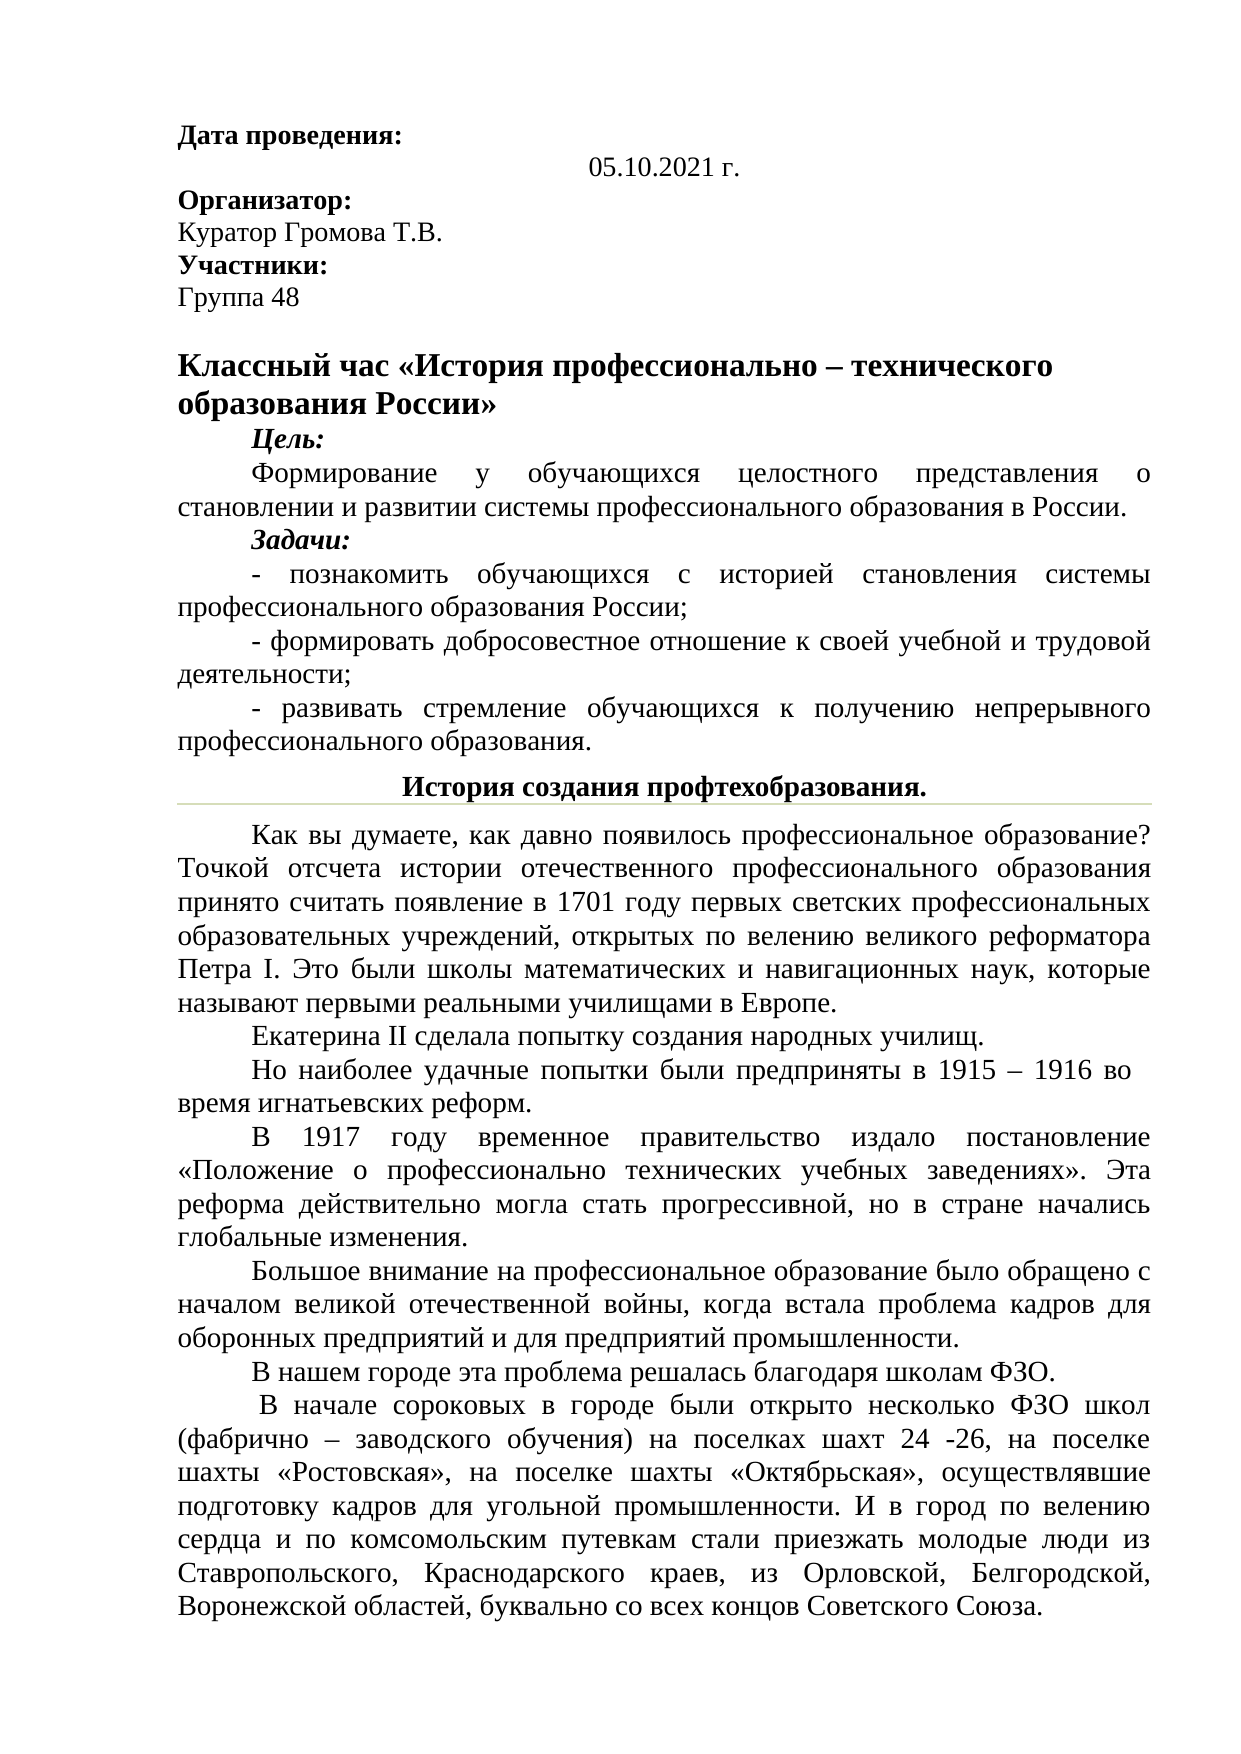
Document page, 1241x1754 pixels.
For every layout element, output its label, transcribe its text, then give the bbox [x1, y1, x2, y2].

text Задачи: [177, 522, 1152, 556]
text - развивать стремление обучающихся к получению непрерывного профессионального образования. [177, 690, 1152, 757]
text В 1917 году временное правительство издало постановление «Положение о профессионально технических учебных заведениях». Эта реформа действительно могла стать прогрессивной, но в стране начались глобальные изменения. [177, 1119, 1152, 1253]
text В нашем городе эта проблема решалась благодаря школам ФЗО. [177, 1354, 1152, 1387]
text Но наиболее удачные попытки были предприняты в 1915 – 1916 во время игнатьевских реформ. [177, 1052, 1152, 1119]
text Группа 48 [177, 280, 1152, 312]
text Формирование у обучающихся целостного представления о становлении и развитии системы профессионального образования в России. [177, 455, 1152, 522]
text Организатор: [177, 183, 1152, 215]
text Екатерина II сделала попытку создания народных училищ. [177, 1018, 1152, 1052]
text Дата проведения: [177, 118, 1152, 151]
text Как вы думаете, как давно появилось профессиональное образование? Точкой отсчета истории отечественного профессионального образования принято считать появление в 1701 году первых светских профессиональных образовательных учреждений, открытых по велению великого реформатора Петра I. Это были школы математических и навигационных наук, которые называют первыми реальными училищами в Европе. [177, 817, 1152, 1018]
text Классный час «История профессионально – технического образования России» [480, 345, 1152, 422]
text Куратор Громова Т.В. [177, 215, 1152, 248]
text Цель: [177, 422, 1152, 455]
text - формировать добросовестное отношение к своей учебной и трудовой деятельности; [177, 623, 1152, 690]
text Большое внимание на профессиональное образование было обращено с началом великой отечественной войны, когда встала проблема кадров для оборонных предприятий и для предприятий промышленности. [177, 1253, 1152, 1354]
text В начале сороковых в городе были открыто несколько ФЗО школ (фабрично – заводского обучения) на поселках шахт 24 -26, на поселке шахты «Ростовская», на поселке шахты «Октябрьская», осуществлявшие подготовку кадров для угольной промышленности. И в город по велению сердца и по комсомольским путевкам стали приезжать молодые люди из Ставропольского, Краснодарского краев, из Орловской, Белгородской, Воронежской областей, буквально со всех концов Советского Союза. [177, 1387, 1152, 1622]
text История создания профтехобразования. [177, 769, 1152, 803]
text Классный час «История профессионально – технического образования России» [177, 345, 414, 383]
text - познакомить обучающихся с историей становления системы профессионального образования России; [177, 556, 1152, 623]
text 05.10.2021 г. [177, 151, 1152, 183]
text Участники: [177, 248, 1152, 280]
